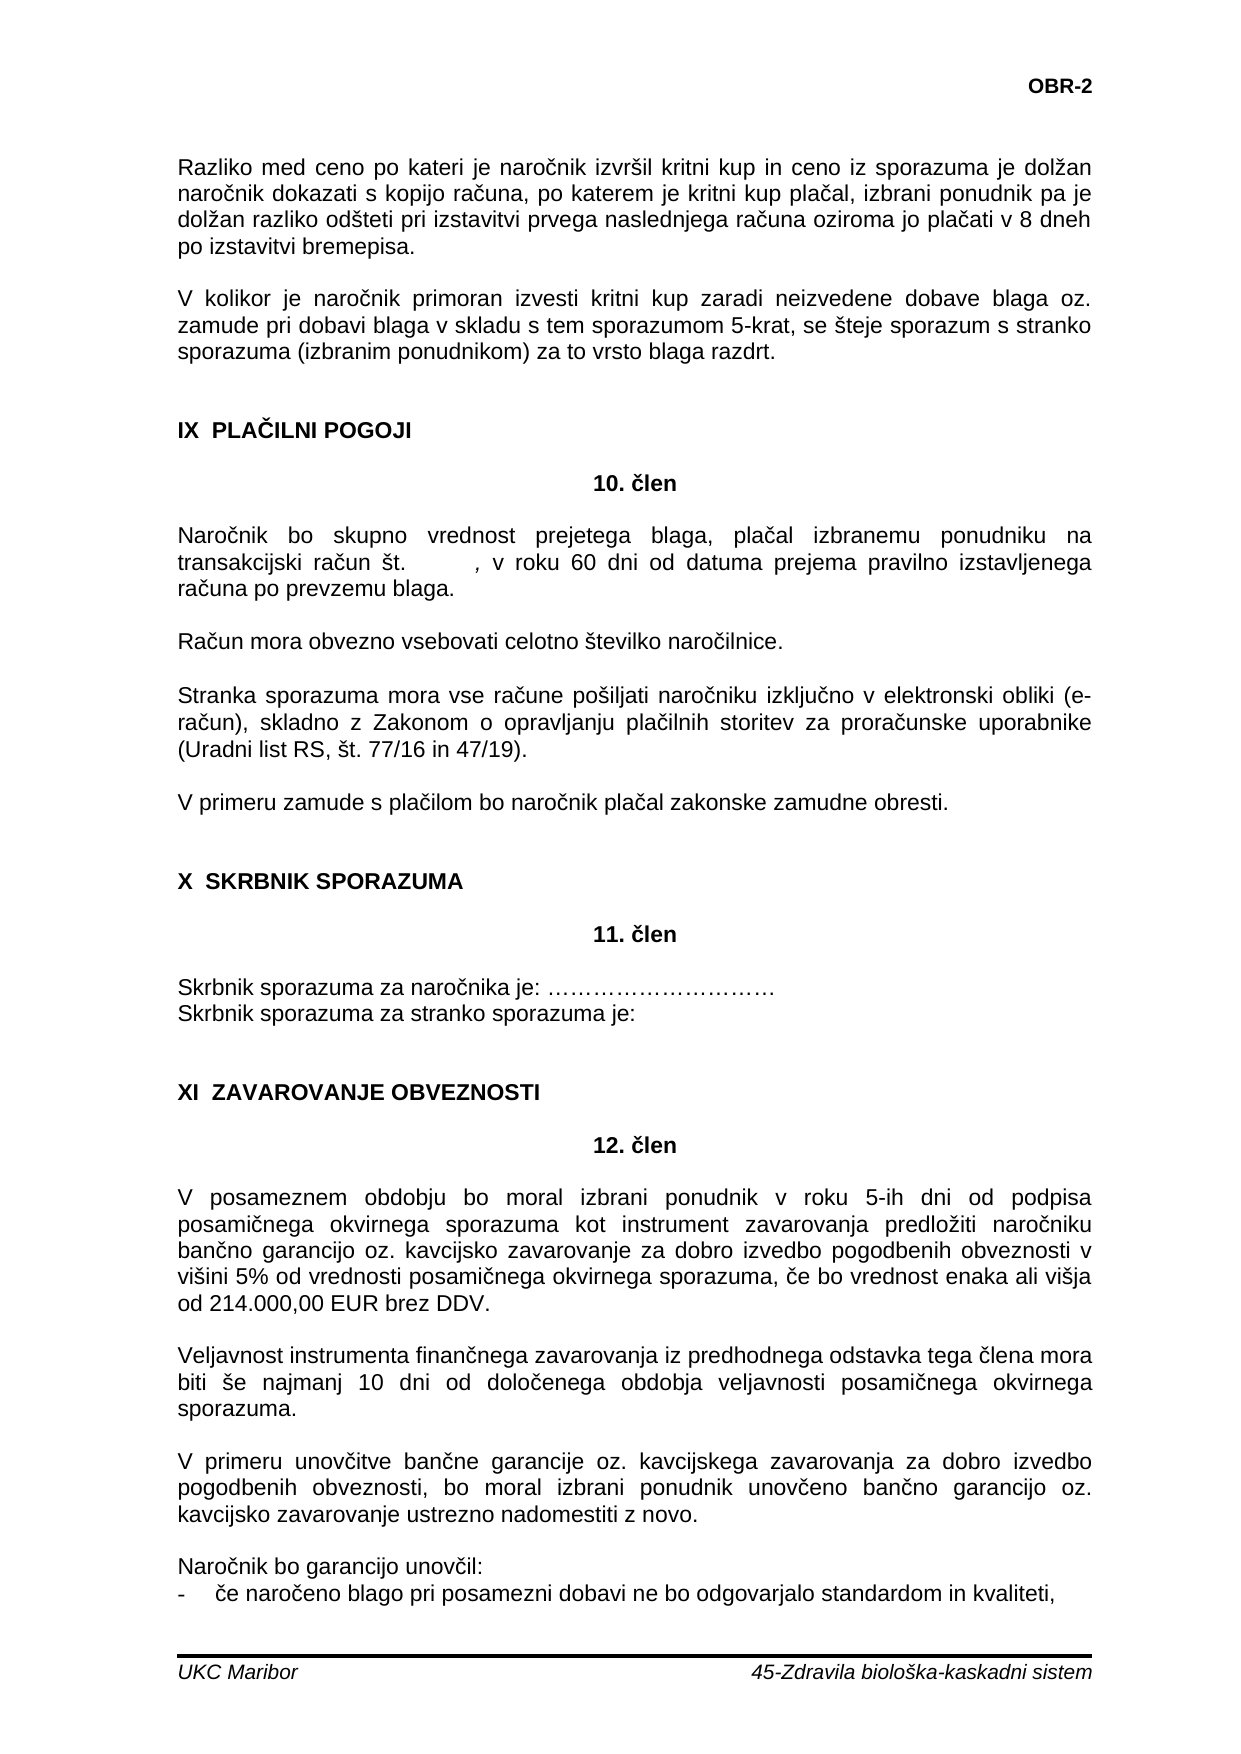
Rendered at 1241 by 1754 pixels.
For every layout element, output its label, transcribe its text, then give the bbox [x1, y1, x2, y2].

text Naročnik bo garancijo unovčil: [177, 1553, 1092, 1579]
text Naročnik bo skupno vrednost prejetega blaga, plačal izbranemu ponudniku na transakcijski račun št. , v roku 60 dni od datuma prejema pravilno izstavljenega računa po prevzemu blaga. [177, 522, 1092, 602]
text X SKRBNIK SPORAZUMA [177, 868, 1092, 894]
list če naročeno blago pri posamezni dobavi ne bo odgovarjalo standardom in kvaliteti, [177, 1579, 1092, 1606]
text Račun mora obvezno vsebovati celotno številko naročilnice. [177, 628, 1092, 654]
text V posameznem obdobju bo moral izbrani ponudnik v roku 5-ih dni od podpisa posamičnega okvirnega sporazuma kot instrument zavarovanja predložiti naročniku bančno garancijo oz. kavcijsko zavarovanje za dobro izvedbo pogodbenih obveznosti v višini 5% od vrednosti posamičnega okvirnega sporazuma, če bo vrednost enaka ali višja od 214.000,00 EUR brez DDV. [177, 1184, 1092, 1316]
text Skrbnik sporazuma za stranko sporazuma je: [177, 1000, 1092, 1026]
text V kolikor je naročnik primoran izvesti kritni kup zaradi neizvedene dobave blaga oz. zamude pri dobavi blaga v skladu s tem sporazumom 5-krat, se šteje sporazum s stranko sporazuma (izbranim ponudnikom) za to vrsto blaga razdrt. [177, 285, 1092, 364]
text XI ZAVAROVANJE OBVEZNOSTI [177, 1079, 1092, 1105]
text 11. člen [177, 921, 1092, 947]
text V primeru zamude s plačilom bo naročnik plačal zakonske zamudne obresti. [177, 789, 1092, 815]
text 10. člen [177, 470, 1092, 496]
text Veljavnost instrumenta finančnega zavarovanja iz predhodnega odstavka tega člena mora biti še najmanj 10 dni od določenega obdobja veljavnosti posamičnega okvirnega sporazuma. [177, 1342, 1092, 1421]
text Stranka sporazuma mora vse račune pošiljati naročniku izključno v elektronski obliki (e-račun), skladno z Zakonom o opravljanju plačilnih storitev za proračunske uporabnike (Uradni list RS, št. 77/16 in 47/19). [177, 681, 1092, 763]
text Razliko med ceno po kateri je naročnik izvršil kritni kup in ceno iz sporazuma je dolžan naročnik dokazati s kopijo računa, po katerem je kritni kup plačal, izbrani ponudnik pa je dolžan razliko odšteti pri izstavitvi prvega naslednjega računa oziroma jo plačati v 8 dneh po izstavitvi bremepisa. [177, 153, 1092, 259]
text V primeru unovčitve bančne garancije oz. kavcijskega zavarovanja za dobro izvedbo pogodbenih obveznosti, bo moral izbrani ponudnik unovčeno bančno garancijo oz. kavcijsko zavarovanje ustrezno nadomestiti z novo. [177, 1448, 1092, 1527]
text 12. člen [177, 1132, 1092, 1158]
subtitle IX PLAČILNI POGOJI [177, 417, 1092, 443]
text Skrbnik sporazuma za naročnika je: ………………………… [177, 973, 1092, 1000]
